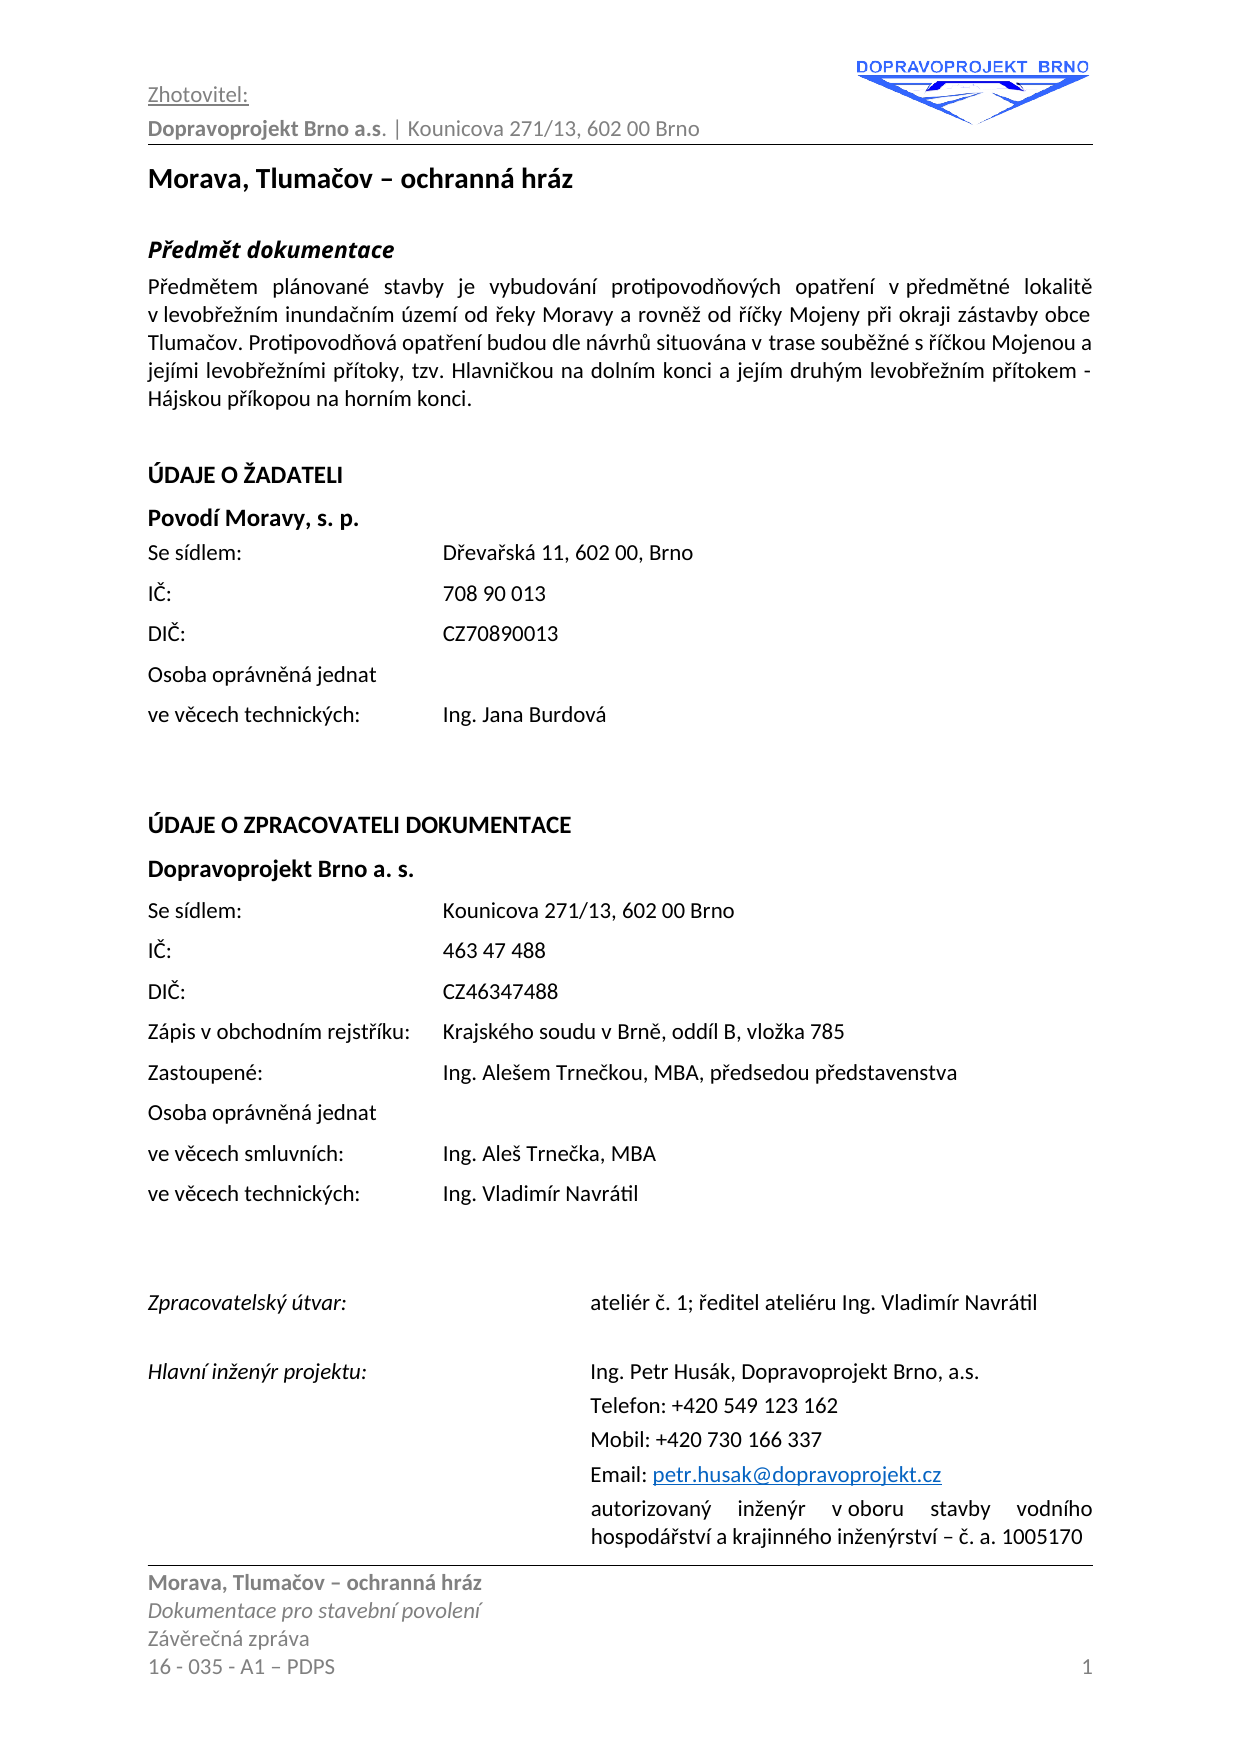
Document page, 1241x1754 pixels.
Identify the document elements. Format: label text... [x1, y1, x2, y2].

text Hlavní inženýr projektu: Ing. Petr Husák, Dopravoprojekt Brno, a.s. [148, 1357, 1093, 1385]
text Osoba oprávněná jednat [148, 660, 1093, 688]
text ve věcech technických: Ing. Vladimír Navrátil [148, 1179, 1093, 1207]
subtitle ÚDAJE O ŽADATELI [148, 459, 1093, 489]
text Mobil: +420 730 166 337 [148, 1426, 1093, 1453]
text IČ: 463 47 488 [148, 936, 1093, 964]
text autorizovaný inženýr v oboru stavby vodního hospodářství a krajinného inženýrství – č. a. 1005170 [591, 1494, 1093, 1550]
text IČ: 708 90 013 [148, 579, 1093, 607]
text DIČ: CZ46347488 [148, 977, 1093, 1005]
text Morava, Tlumačov – ochranná hráz [148, 160, 1093, 196]
subtitle Předmět dokumentace [148, 234, 1093, 266]
text Osoba oprávněná jednat [148, 1098, 1093, 1126]
text Předmětem plánované stavby je vybudování protipovodňových opatření v předmětné lokalitě v levobřežním inundačním území od řeky Moravy a rovněž od říčky Mojeny při okraji zástavby obce Tlumačov. Protipovodňová opatření budou dle návrhů situována v trase souběžné s říčkou Mojenou a jejími levobřežními přítoky, tzv. Hlavničkou na dolním konci a jejím druhým levobřežním přítokem - Hájskou příkopou na horním konci. [148, 272, 1093, 412]
text Se sídlem: Kounicova 271/13, 602 00 Brno [148, 896, 1093, 924]
text ve věcech smluvních: Ing. Aleš Trnečka, MBA [148, 1139, 1093, 1167]
text ve věcech technických: Ing. Jana Burdová [148, 701, 1093, 729]
text DIČ: CZ70890013 [148, 619, 1093, 648]
text Povodí Moravy, s. p. [148, 502, 1093, 532]
text Dopravoprojekt Brno a. s. [148, 853, 1093, 883]
text Zastoupené: Ing. Alešem Trnečkou, MBA, předsedou představenstva [148, 1058, 1093, 1086]
text Se sídlem: Dřevařská 11, 602 00, Brno [148, 538, 1093, 567]
text Email: petr.husak@dopravoprojekt.cz [148, 1460, 1093, 1488]
text Zpracovatelský útvar: ateliér č. 1; ředitel ateliéru Ing. Vladimír Navrátil [148, 1288, 1093, 1316]
text Zápis v obchodním rejstříku: Krajského soudu v Brně, oddíl B, vložka 785 [148, 1017, 1093, 1045]
subtitle ÚDAJE O ZPRACOVATELI DOKUMENTACE [148, 810, 1093, 840]
text Telefon: +420 549 123 162 [148, 1391, 1093, 1419]
